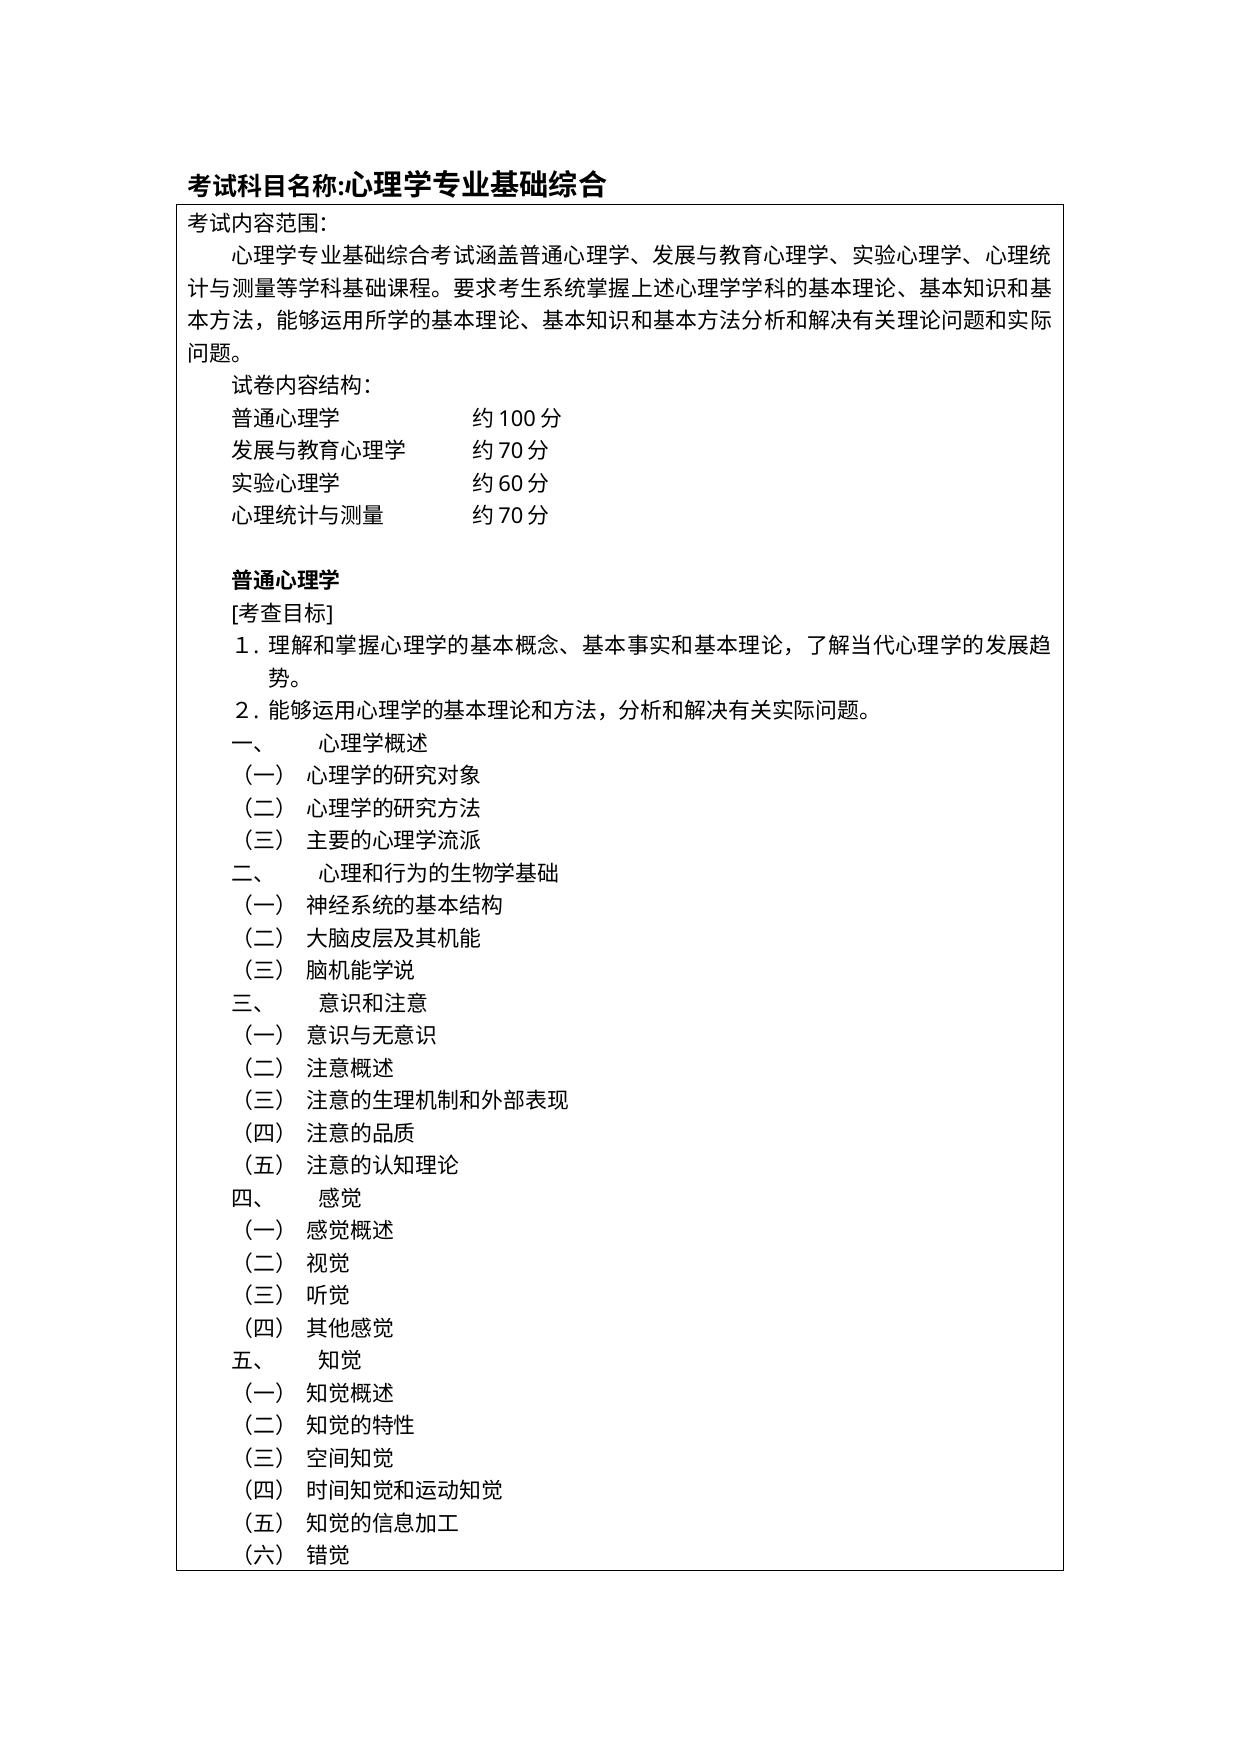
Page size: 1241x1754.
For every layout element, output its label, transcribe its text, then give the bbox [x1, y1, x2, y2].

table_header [177, 205, 1063, 1570]
text 考试科目名称:心理学专业基础综合 [187, 162, 1053, 204]
